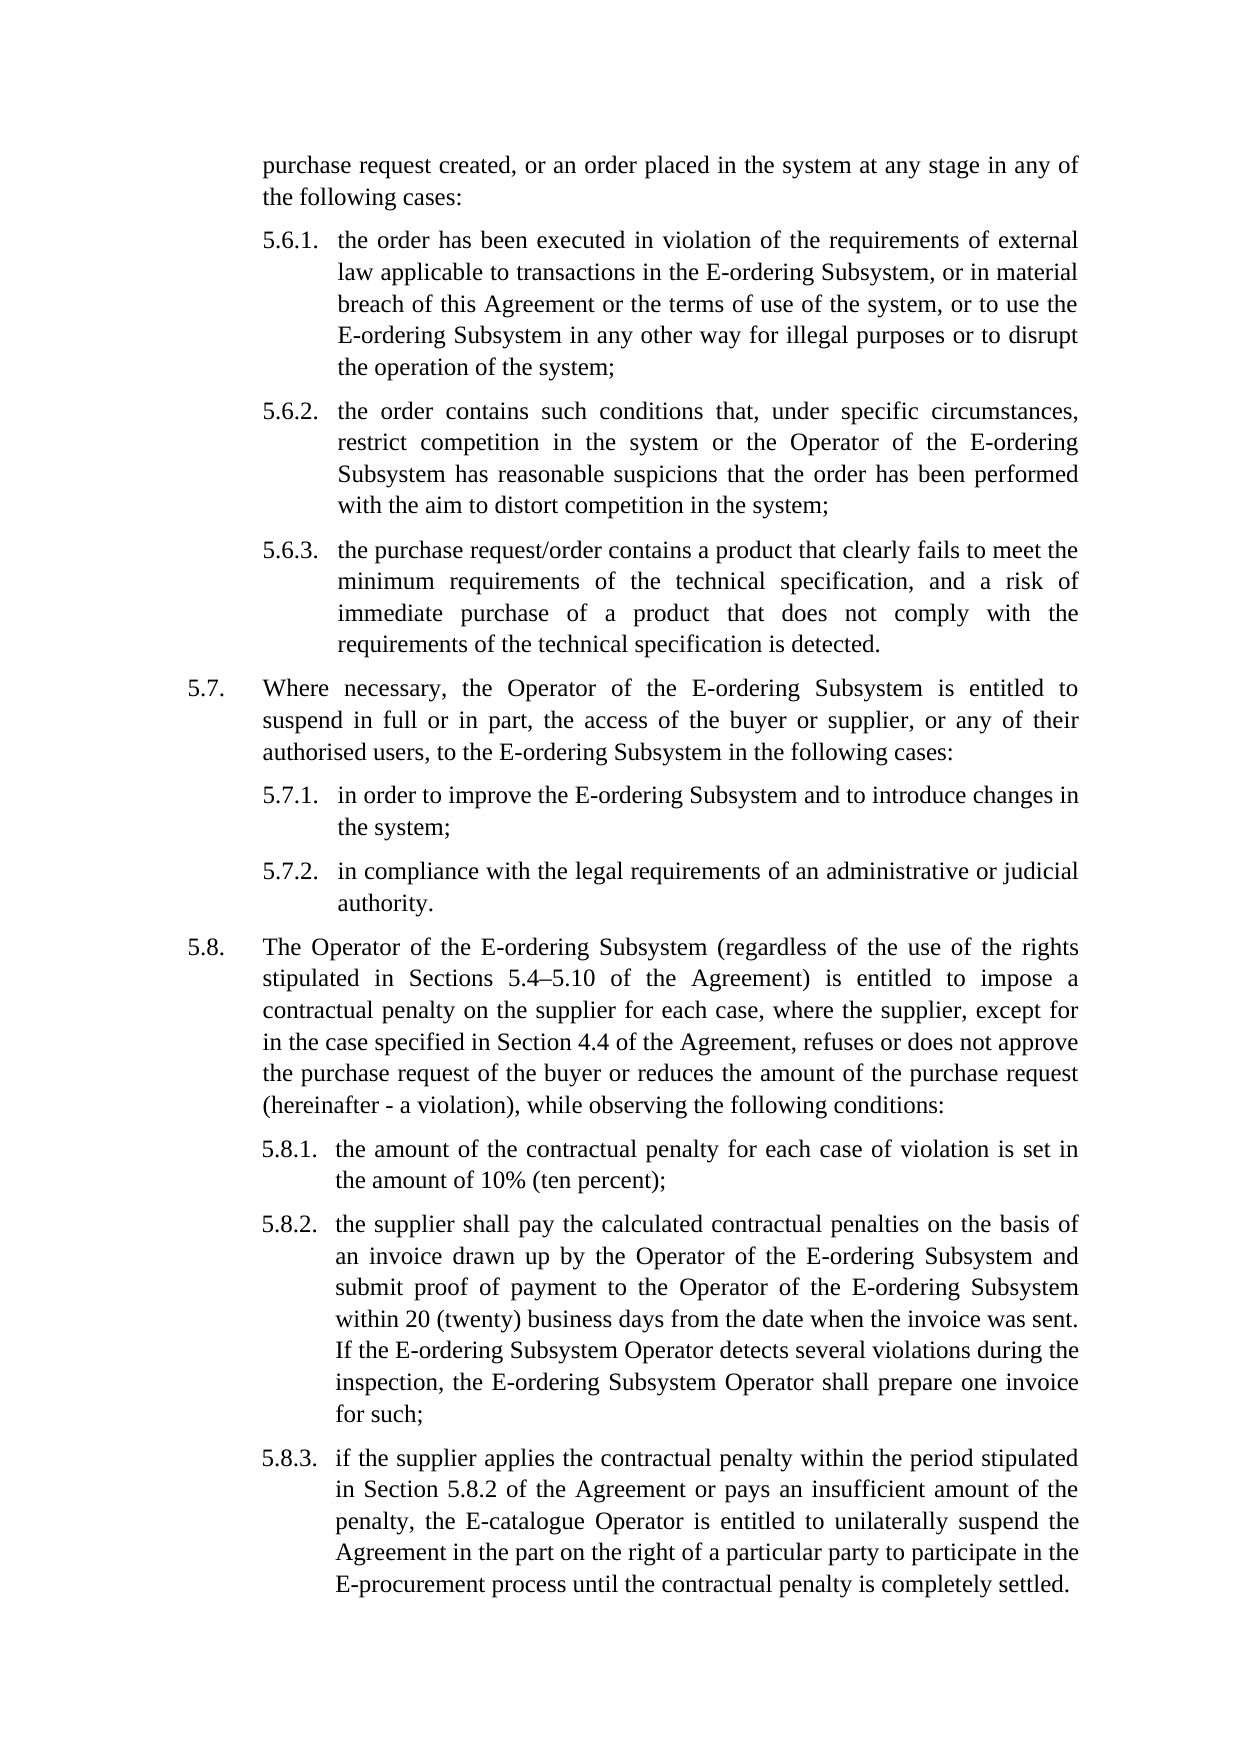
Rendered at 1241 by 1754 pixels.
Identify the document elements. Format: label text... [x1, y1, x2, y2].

text 5.7. Where necessary, the Operator of the E-ordering Subsystem is entitled to suspend in full or in part, the access of the buyer or supplier, or any of their authorised users, to the E-ordering Subsystem in the following cases: [187, 673, 1080, 765]
text 5.6.2. the order contains such conditions that, under specific circumstances, restrict competition in the system or the Operator of the E-ordering Subsystem has reasonable suspicions that the order has been performed with the aim to distort competition in the system; [262, 396, 1080, 519]
text 5.8.3. if the supplier applies the contractual penalty within the period stipulated in Section 5.8.2 of the Agreement or pays an insufficient amount of the penalty, the E-catalogue Operator is entitled to unilaterally suspend the Agreement in the part on the right of a particular party to participate in the E-procurement process until the contractual penalty is completely settled. [261, 1443, 1080, 1598]
text 5.6.1. the order has been executed in violation of the requirements of external law applicable to transactions in the E-ordering Subsystem, or in material breach of this Agreement or the terms of use of the system, or to use the E-ordering Subsystem in any other way for illegal purposes or to disrupt the operation of the system; [262, 226, 1080, 381]
text 5.6.3. the purchase request/order contains a product that clearly fails to meet the minimum requirements of the technical specification, and a risk of immediate purchase of a product that does not comply with the requirements of the technical specification is detected. [262, 535, 1080, 658]
text 5.8.2. the supplier shall pay the calculated contractual penalties on the basis of an invoice drawn up by the Operator of the E-ordering Subsystem and submit proof of payment to the Operator of the E-ordering Subsystem within 20 (twenty) business days from the date when the invoice was sent. If the E-ordering Subsystem Operator detects several violations during the inspection, the E-ordering Subsystem Operator shall prepare one invoice for such; [261, 1209, 1080, 1427]
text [187, 150, 1080, 210]
text 5.8. The Operator of the E-ordering Subsystem (regardless of the use of the rights stipulated in Sections 5.4‒5.10 of the Agreement) is entitled to impose a contractual penalty on the supplier for each case, where the supplier, except for in the case specified in Section 4.4 of the Agreement, refuses or does not approve the purchase request of the buyer or reduces the amount of the purchase request (hereinafter - a violation), while observing the following conditions: [187, 932, 1080, 1118]
text 5.7.1. in order to improve the E-ordering Subsystem and to introduce changes in the system; [262, 781, 1080, 841]
text 5.7.2. in compliance with the legal requirements of an administrative or judicial authority. [262, 856, 1080, 917]
text 5.8.1. the amount of the contractual penalty for each case of violation is set in the amount of 10% (ten percent); [261, 1134, 1080, 1194]
